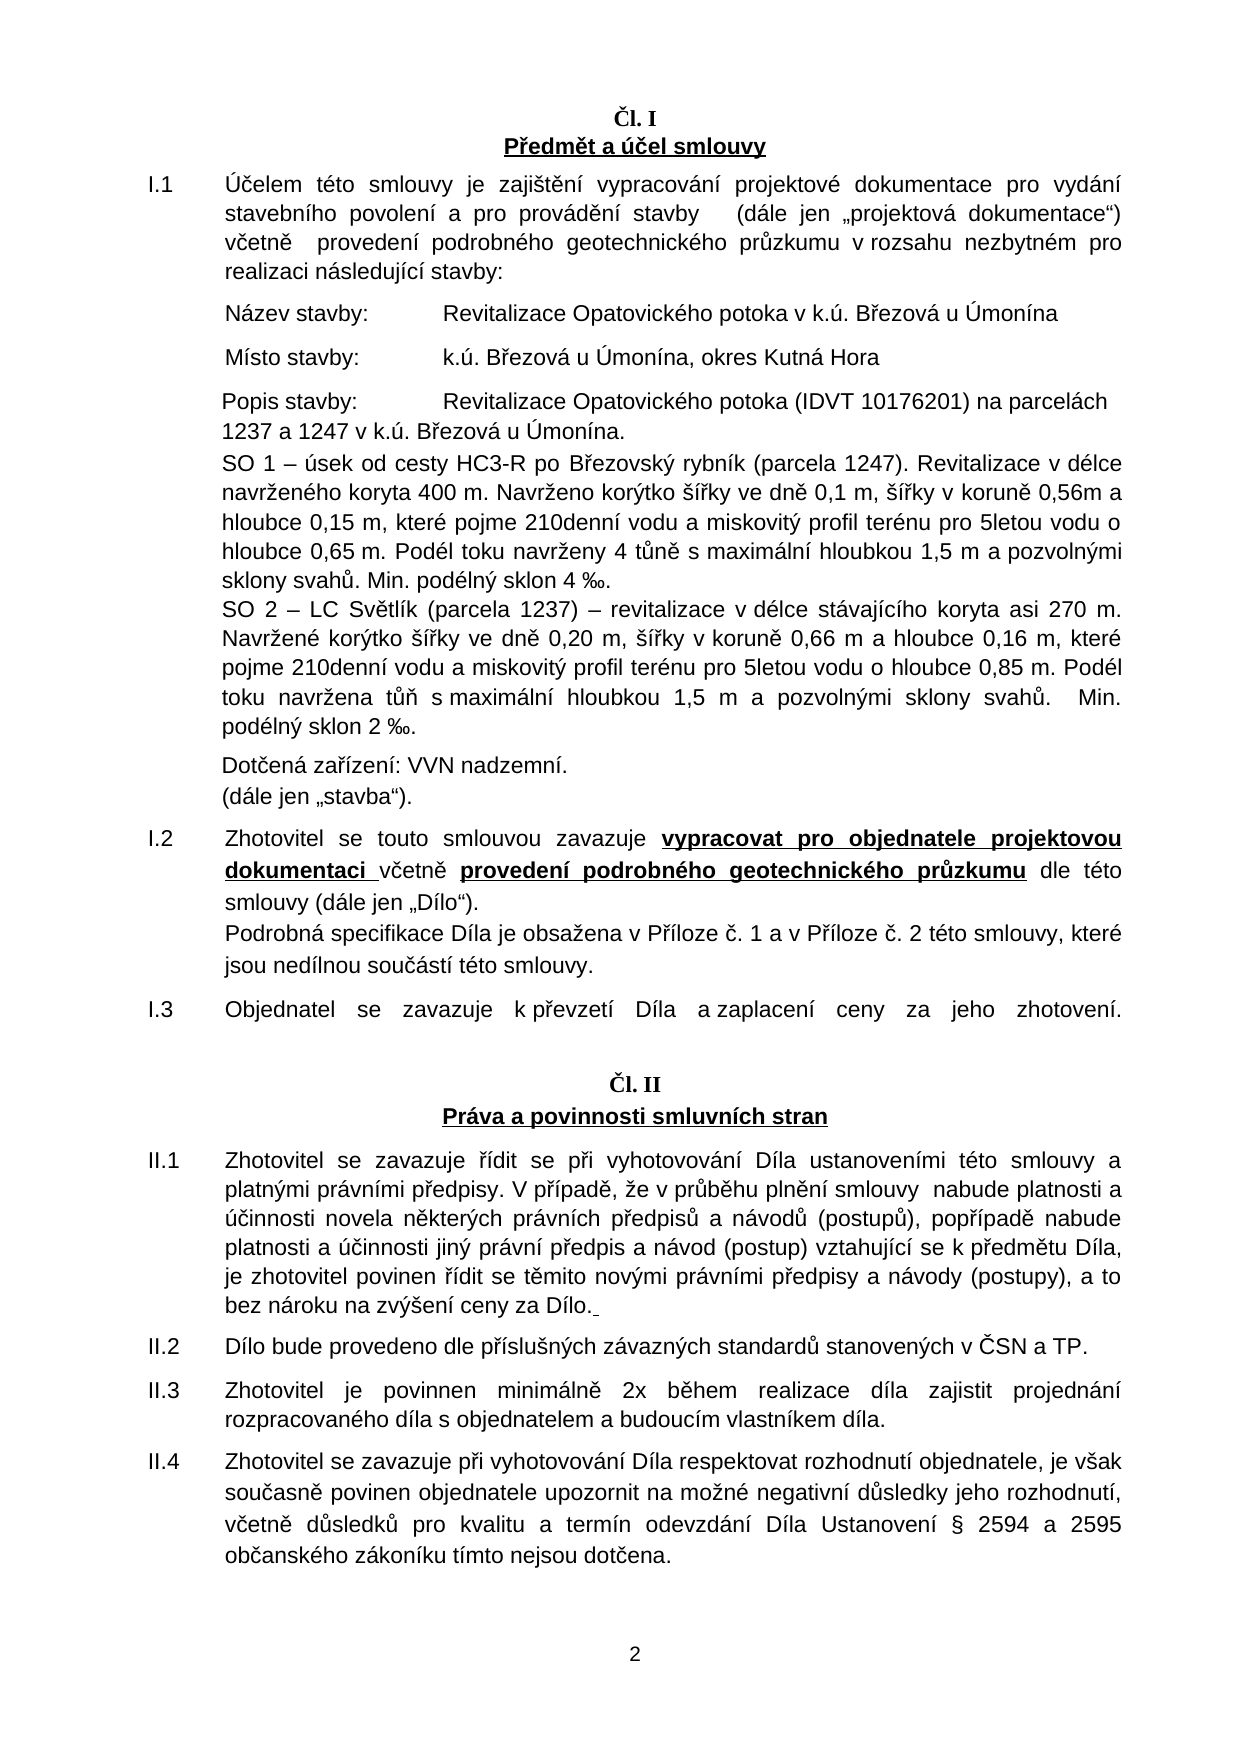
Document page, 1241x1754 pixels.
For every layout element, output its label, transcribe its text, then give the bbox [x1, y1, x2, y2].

list Dílo bude provedeno dle příslušných závazných standardů stanovených v ČSN a TP. [148, 1333, 1122, 1360]
text Předmět a účel smlouvy [148, 133, 1122, 159]
list Zhotovitel se zavazuje řídit se při vyhotovování Díla ustanoveními této smlouvy a platnými právními předpisy. V případě, že v průběhu plnění smlouvy nabude platnosti a účinnosti novela některých právních předpisů a návodů (postupů), popřípadě nabude platnosti a účinnosti jiný právní předpis a návod (postup) vztahující se k předmětu Díla, je zhotovitel povinen řídit se těmito novými právními předpisy a návody (postupy), a to bez nároku na zvýšení ceny za Dílo. [148, 1147, 1122, 1318]
list Účelem této smlouvy je zajištění vypracování projektové dokumentace pro vydání stavebního povolení a pro provádění stavby (dále jen „projektová dokumentace“) včetně provedení podrobného geotechnického průzkumu v rozsahu nezbytném pro realizaci následující stavby: [148, 171, 1122, 285]
text Práva a povinnosti smluvních stran [148, 1071, 1122, 1129]
list Název stavby: Revitalizace Opatovického potoka v k.ú. Březová u Úmonína [224, 300, 1122, 326]
list Místo stavby: k.ú. Březová u Úmonína, okres Kutná Hora [224, 344, 1122, 370]
list Podrobná specifikace Díla je obsažena v Příloze č. 1 a v Příloze č. 2 této smlouvy, které jsou nedílnou součástí této smlouvy. [224, 920, 1122, 978]
list Zhotovitel je povinnen minimálně 2x během realizace díla zajistit projednání rozpracovaného díla s objednatelem a budoucím vlastníkem díla. [148, 1377, 1122, 1433]
text (dále jen „stavba“). [222, 783, 1122, 809]
list Objednatel se zavazuje k převzetí Díla a zaplacení ceny za jeho zhotovení. [148, 996, 1122, 1054]
text Popis stavby: Revitalizace Opatovického potoka (IDVT 10176201) na parcelách 1237 a 1247 v k.ú. Březová u Úmonína. [221, 388, 1122, 444]
list SO 1 – úsek od cesty HC3-R po Březovský rybník (parcela 1247). Revitalizace v délce navrženého koryta 400 m. Navrženo korýtko šířky ve dně 0,1 m, šířky v koruně 0,56m a hloubce 0,15 m, které pojme 210denní vodu a miskovitý profil terénu pro 5letou vodu o hloubce 0,65 m. Podél toku navrženy 4 tůně s maximální hloubkou 1,5 m a pozvolnými sklony svahů. Min. podélný sklon 4 ‰. [222, 448, 1122, 594]
list Zhotovitel se touto smlouvou zavazuje vypracovat pro objednatele projektovou dokumentaci včetně provedení podrobného geotechnického průzkumu dle této smlouvy (dále jen „Dílo“). [148, 825, 1122, 915]
list SO 2 – LC Světlík (parcela 1237) – revitalizace v délce stávajícího koryta asi 270 m. Navržené korýtko šířky ve dně 0,20 m, šířky v koruně 0,66 m a hloubce 0,16 m, které pojme 210denní vodu a miskovitý profil terénu pro 5letou vodu o hloubce 0,85 m. Podél toku navržena tůň s maximální hloubkou 1,5 m a pozvolnými sklony svahů. Min. podélný sklon 2 ‰. [222, 594, 1122, 740]
text Čl. I [148, 103, 1122, 133]
text Dotčená zařízení: VVN nadzemní. [148, 752, 1122, 779]
list Zhotovitel se zavazuje při vyhotovování Díla respektovat rozhodnutí objednatele, je však současně povinen objednatele upozornit na možné negativní důsledky jeho rozhodnutí, včetně důsledků pro kvalitu a termín odevzdání Díla Ustanovení § 2594 a 2595 občanského zákoníku tímto nejsou dotčena. [148, 1448, 1122, 1569]
